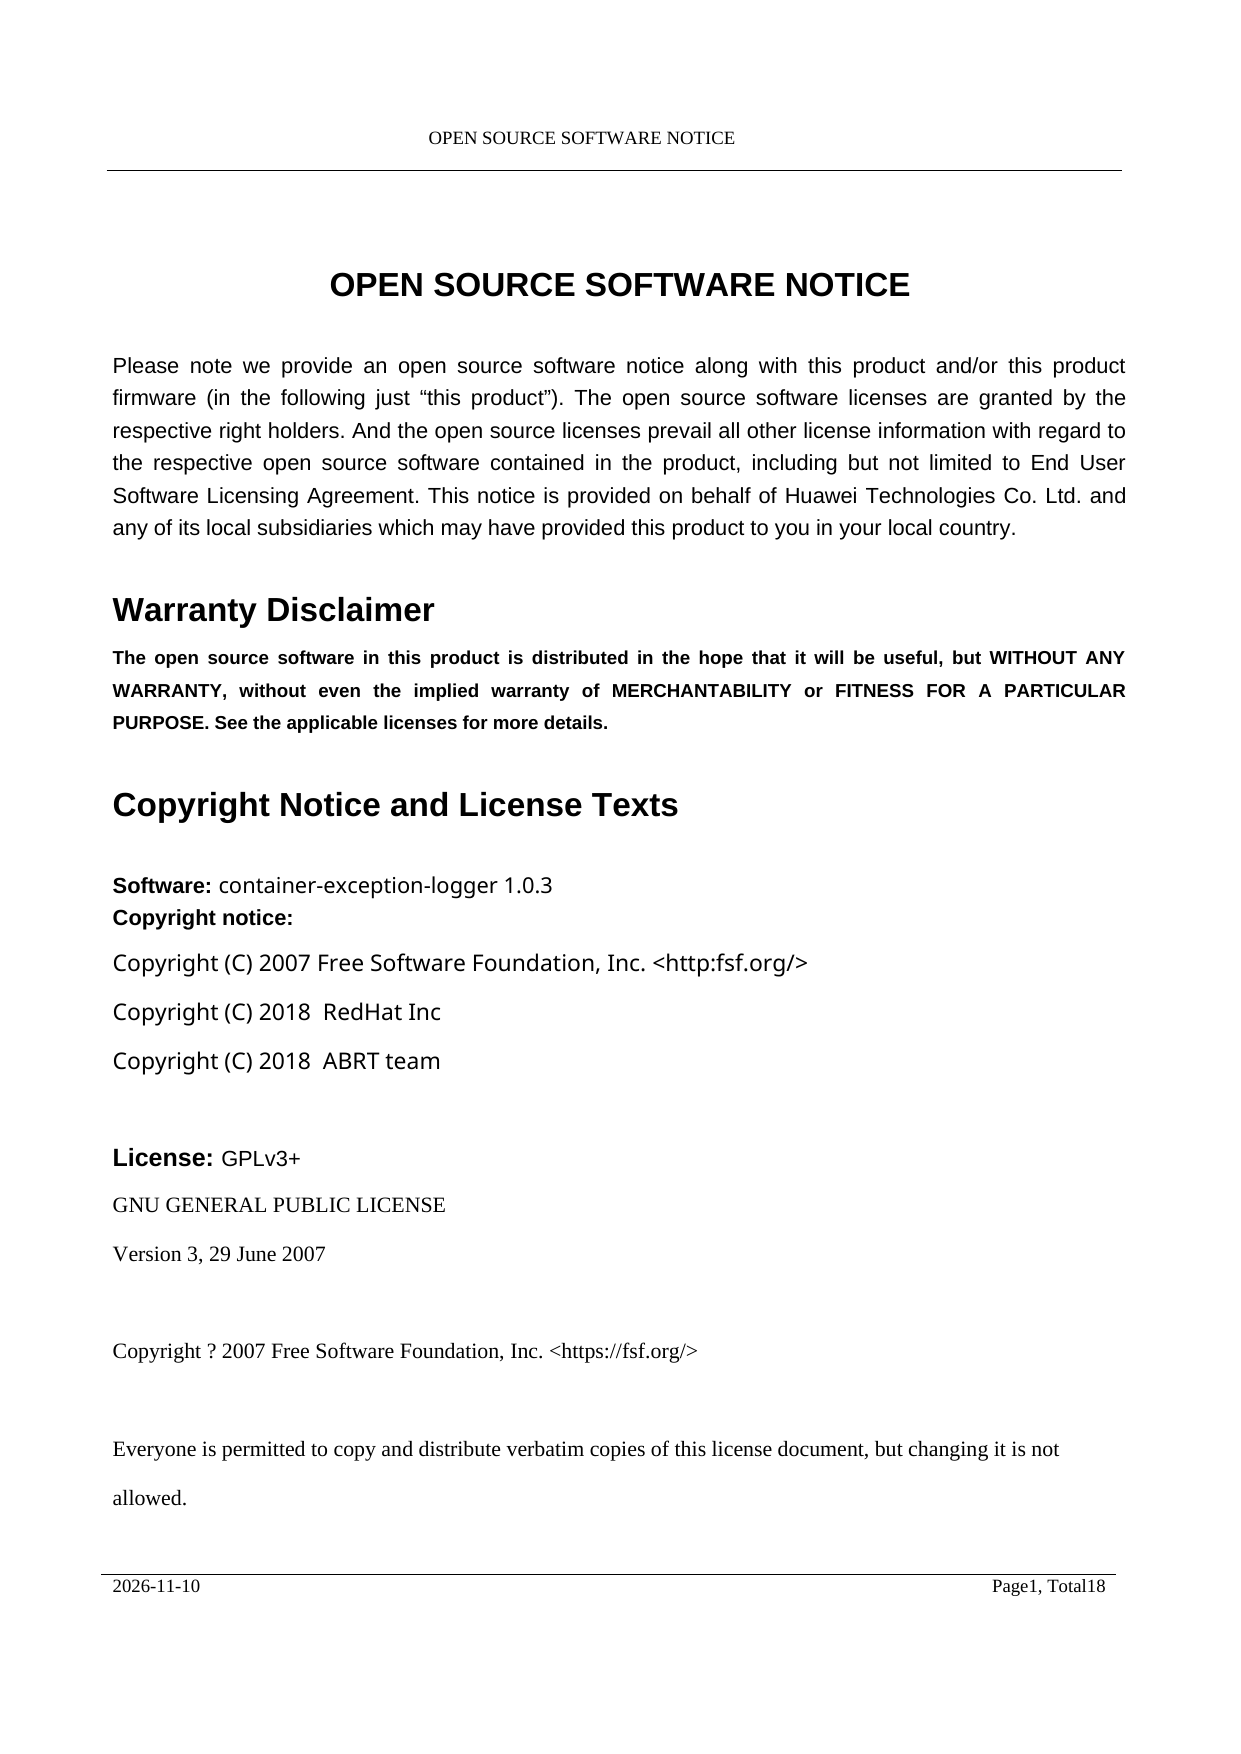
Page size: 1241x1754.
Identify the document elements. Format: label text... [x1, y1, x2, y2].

text OPEN SOURCE SOFTWARE NOTICE [112, 251, 1128, 316]
text Copyright notice: [112, 901, 1128, 934]
text Please note we provide an open source software notice along with this product and/or this product firmware (in the following just “this product”). The open source software licenses are granted by the respective right holders. And the open source licenses prevail all other license information with regard to the respective open source software contained in the product, including but not limited to End User Software Licensing Agreement. This notice is provided on behalf of Huawei Technologies Co. Ltd. and any of its local subsidiaries which may have provided this product to you in your local country. [112, 349, 1128, 544]
text Copyright (C) 2007 Free Software Foundation, Inc. <http:fsf.org/> Copyright (C) 2018 RedHat Inc Copyright (C) 2018 ABRT team [112, 947, 1128, 1125]
text License: GPLv3+ [112, 1142, 1128, 1174]
text Copyright Notice and License Texts [112, 771, 1128, 836]
text Warranty Disclaimer [112, 576, 1128, 641]
text The open source software in this product is distributed in the hope that it will be useful, but WITHOUT ANY WARRANTY, without even the implied warranty of MERCHANTABILITY or FITNESS FOR A PARTICULAR PURPOSE. See the applicable licenses for more details. [112, 641, 1128, 739]
text Software: container-exception-logger 1.0.3 [112, 869, 1128, 901]
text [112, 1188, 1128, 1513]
